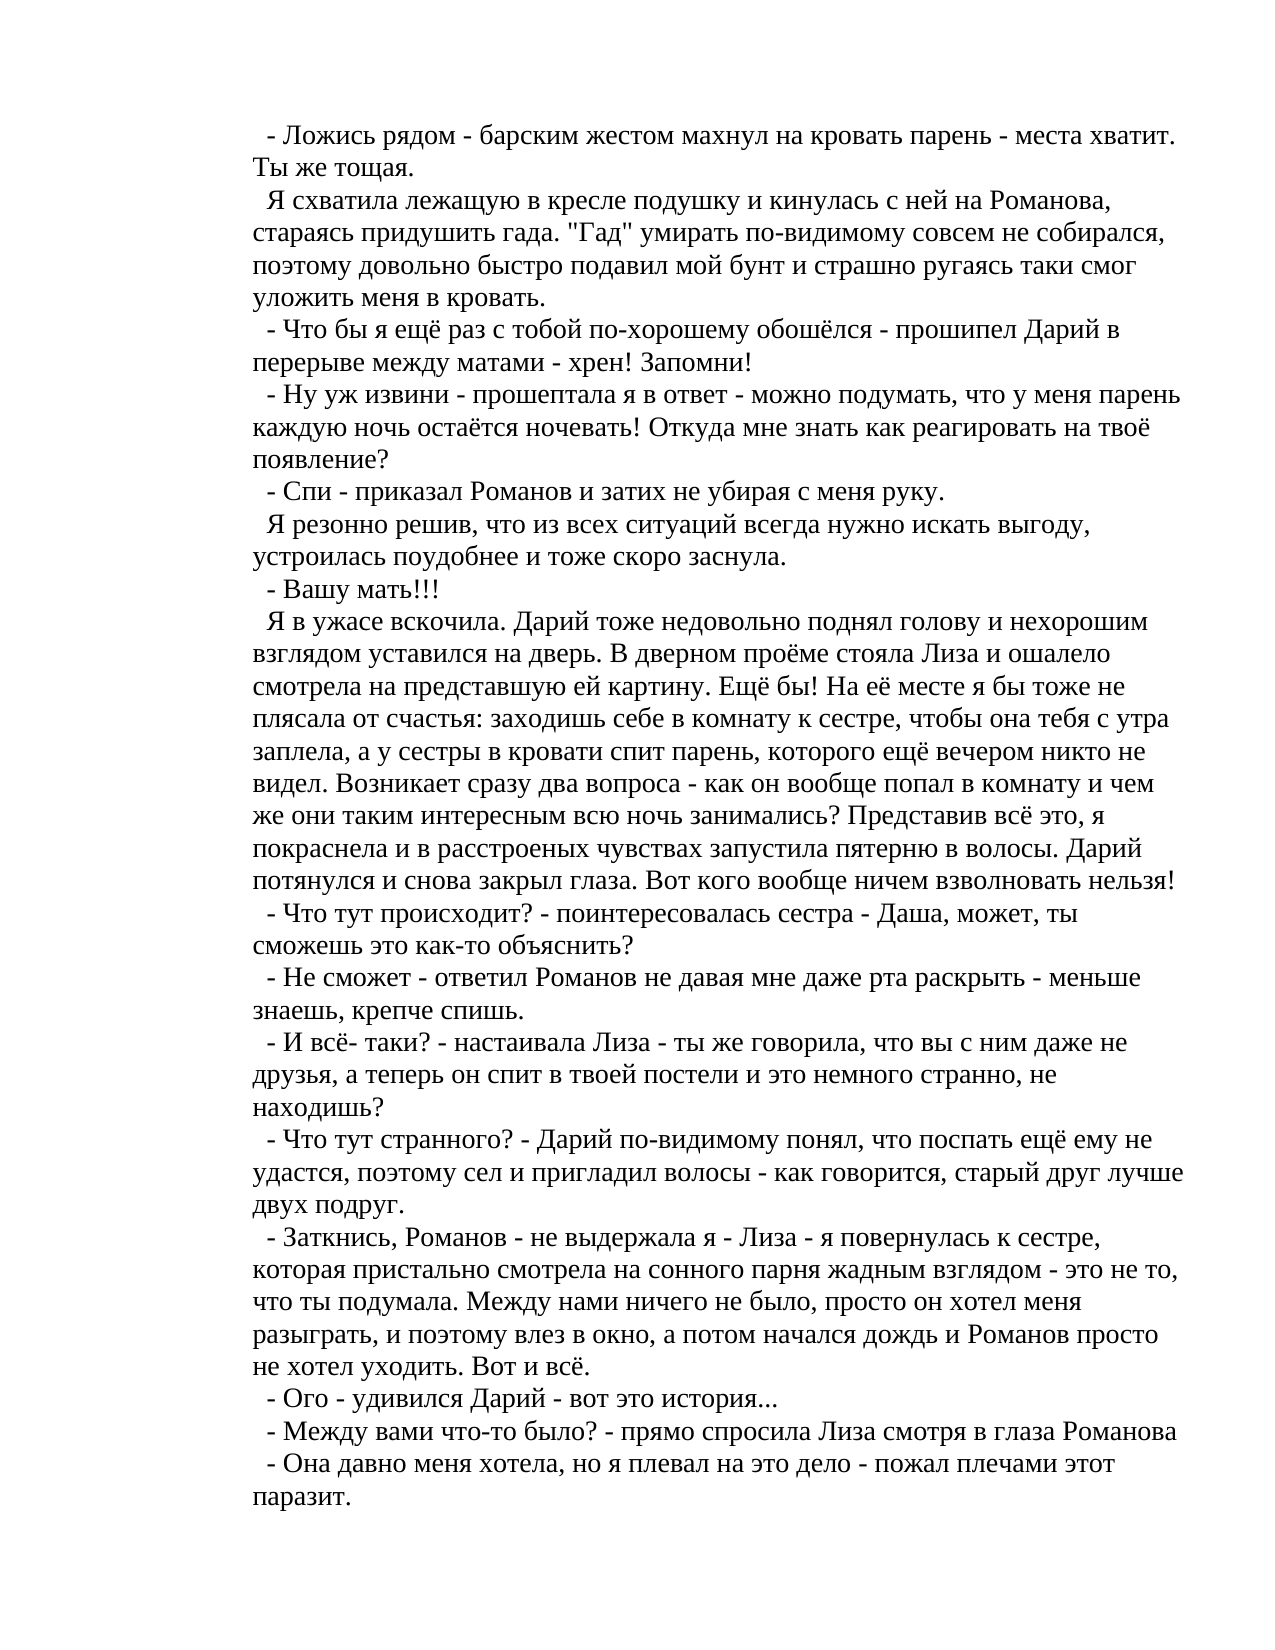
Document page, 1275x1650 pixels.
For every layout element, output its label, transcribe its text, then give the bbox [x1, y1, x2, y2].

text - Она давно меня хотела, но я плевал на это дело - пожал плечами этот паразит. [252, 1446, 1186, 1511]
text - Что бы я ещё раз с тобой по-хорошему обошёлся - прошипел Дарий в перерыве между матами - хрен! Запомни! [252, 312, 1186, 377]
text - Спи - приказал Романов и затих не убирая с меня руку. [252, 474, 1186, 507]
text - Не сможет - ответил Романов не давая мне даже рта раскрыть - меньше знаешь, крепче спишь. [252, 960, 1186, 1025]
text - Заткнись, Романов - не выдержала я - Лиза - я повернулась к сестре, которая пристально смотрела на сонного парня жадным взглядом - это не то, что ты подумала. Между нами ничего не было, просто он хотел меня разыграть, и поэтому влез в окно, а потом начался дождь и Романов просто не хотел уходить. Вот и всё. [252, 1219, 1186, 1382]
text - Между вами что-то было? - прямо спросила Лиза смотря в глаза Романова [252, 1414, 1186, 1446]
text - Ну уж извини - прошептала я в ответ - можно подумать, что у меня парень каждую ночь остаётся ночевать! Откуда мне знать как реагировать на твоё появление? [252, 377, 1186, 474]
text - Вашу мать!!! [252, 572, 1186, 604]
text - Что тут странного? - Дарий по-видимому понял, что поспать ещё ему не удастся, поэтому сел и пригладил волосы - как говорится, старый друг лучше двух подруг. [252, 1122, 1186, 1219]
text - Ложись рядом - барским жестом махнул на кровать парень - места хватит. Ты же тощая. [252, 118, 1186, 183]
text Я в ужасе вскочила. Дарий тоже недовольно поднял голову и нехорошим взглядом уставился на дверь. В дверном проёме стояла Лиза и ошалело смотрела на представшую ей картину. Ещё бы! На её месте я бы тоже не плясала от счастья: заходишь себе в комнату к сестре, чтобы она тебя с утра заплела, а у сестры в кровати спит парень, которого ещё вечером никто не видел. Возникает сразу два вопроса - как он вообще попал в комнату и чем же они таким интересным всю ночь занимались? Представив всё это, я покраснела и в расстроеных чувствах запустила пятерню в волосы. Дарий потянулся и снова закрыл глаза. Вот кого вообще ничем взволновать нельзя! [252, 604, 1186, 896]
text - Что тут происходит? - поинтересовалась сестра - Даша, может, ты сможешь это как-то объяснить? [252, 896, 1186, 960]
text Я схватила лежащую в кресле подушку и кинулась с ней на Романова, стараясь придушить гада. "Гад" умирать по-видимому совсем не собирался, поэтому довольно быстро подавил мой бунт и страшно ругаясь таки смог уложить меня в кровать. [252, 183, 1186, 312]
text - Ого - удивился Дарий - вот это история... [252, 1382, 1186, 1414]
text Я резонно решив, что из всех ситуаций всегда нужно искать выгоду, устроилась поудобнее и тоже скоро заснула. [252, 507, 1186, 572]
text - И всё- таки? - настаивала Лиза - ты же говорила, что вы с ним даже не друзья, а теперь он спит в твоей постели и это немного странно, не находишь? [252, 1025, 1186, 1122]
